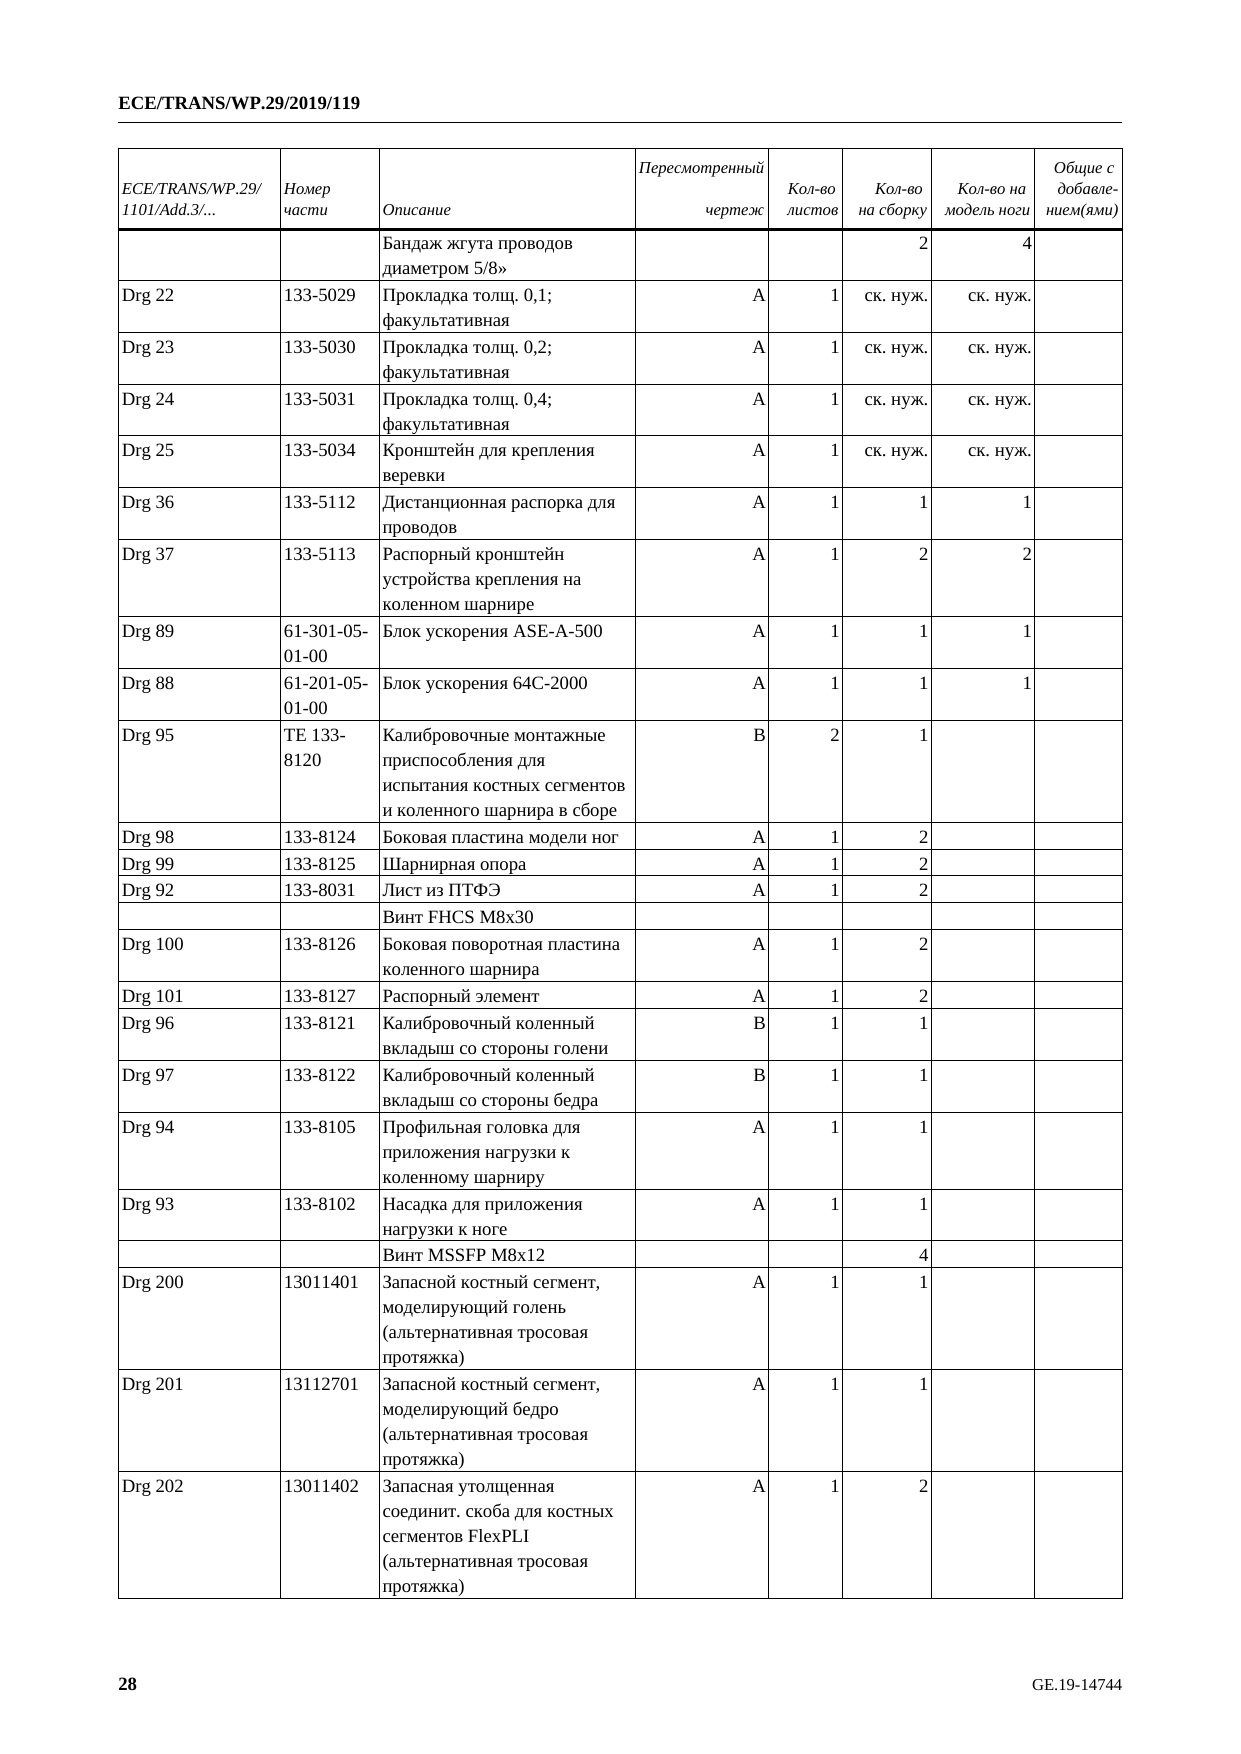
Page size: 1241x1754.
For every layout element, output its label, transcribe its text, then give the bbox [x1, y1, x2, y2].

table_cell 4 [932, 231, 1034, 280]
table_cell 1 [843, 721, 931, 822]
table_cell 133-8122 [281, 1061, 379, 1112]
table_cell Блок ускорения 64C-2000 [380, 669, 635, 720]
table_cell Drg 96 [119, 1009, 280, 1060]
table_cell Drg 24 [119, 385, 280, 435]
table_cell Drg 25 [119, 436, 280, 487]
table_cell [932, 1061, 1034, 1112]
table_header Пересмотренный чертеж [636, 149, 768, 228]
table_cell [1035, 721, 1122, 822]
table_cell [281, 1241, 379, 1267]
table_cell [1035, 1061, 1122, 1112]
table_cell 13011401 [281, 1268, 379, 1369]
table_header Кол-во листов [769, 149, 842, 228]
table_cell Лист из ПТФЭ [380, 876, 635, 902]
table_cell 133-8126 [281, 930, 379, 981]
table_cell [281, 903, 379, 929]
table_cell 13112701 [281, 1370, 379, 1471]
table_cell [119, 903, 280, 929]
table_cell 1 [843, 1190, 931, 1240]
table_cell Drg 92 [119, 876, 280, 902]
table_cell 1 [769, 823, 842, 848]
table_cell [932, 823, 1034, 848]
table_header Номер части [281, 149, 379, 228]
table_cell Калибровочный коленный вкладыш со стороны голени [380, 1009, 635, 1060]
table_cell 1 [769, 930, 842, 981]
table_cell [1035, 850, 1122, 875]
table_cell 1 [769, 1061, 842, 1112]
table_cell ск. нуж. [843, 385, 931, 435]
table_cell 1 [932, 488, 1034, 539]
table_header Кол-во на модель ноги [932, 149, 1034, 228]
table_cell [932, 850, 1034, 875]
table_cell Drg 97 [119, 1061, 280, 1112]
table_cell ск. нуж. [843, 436, 931, 487]
table_cell [1035, 1241, 1122, 1267]
table_cell Винт MSSFP M8x12 [380, 1241, 635, 1267]
table_cell A [636, 982, 768, 1008]
table_cell TE 133-8120 [281, 721, 379, 822]
table_cell [636, 1241, 768, 1267]
table_cell 2 [843, 930, 931, 981]
table_cell A [636, 617, 768, 668]
table_cell 133-5029 [281, 281, 379, 332]
table_cell Насадка для приложения нагрузки к ноге [380, 1190, 635, 1240]
table_cell [1035, 876, 1122, 902]
table_cell A [636, 1190, 768, 1240]
table_cell ск. нуж. [932, 333, 1034, 383]
table_cell 1 [843, 669, 931, 720]
table_cell A [636, 436, 768, 487]
table_cell Прокладка толщ. 0,1; факультативная [380, 281, 635, 332]
table_cell 1 [769, 1472, 842, 1598]
table_cell [1035, 231, 1122, 280]
table_cell [932, 1241, 1034, 1267]
table_cell ск. нуж. [932, 436, 1034, 487]
table_cell B [636, 1061, 768, 1112]
table_cell Распорный элемент [380, 982, 635, 1008]
table_cell 2 [843, 823, 931, 848]
table_cell Профильная головка для приложения нагрузки к коленному шарниру [380, 1113, 635, 1188]
table_cell A [636, 1370, 768, 1471]
table_cell [1035, 1190, 1122, 1240]
table_cell 133-8124 [281, 823, 379, 848]
table_cell ск. нуж. [843, 281, 931, 332]
table_cell [281, 231, 379, 280]
table_cell 133-8105 [281, 1113, 379, 1188]
table_cell [119, 1241, 280, 1267]
table_cell A [636, 1113, 768, 1188]
table_cell [1035, 1370, 1122, 1471]
table_cell 61-301-05-01-00 [281, 617, 379, 668]
table_cell 2 [843, 540, 931, 616]
table_cell B [636, 1009, 768, 1060]
table_cell Калибровочный коленный вкладыш со стороны бедра [380, 1061, 635, 1112]
table_header Кол-во на сборку [843, 149, 931, 228]
table_cell 133-8127 [281, 982, 379, 1008]
table_cell Drg 89 [119, 617, 280, 668]
table_cell A [636, 540, 768, 616]
table_cell 2 [932, 540, 1034, 616]
table_header ECE/TRANS/WP.29/ 1101/Add.3/... [119, 149, 280, 228]
table_cell [769, 1241, 842, 1267]
table_cell 1 [932, 617, 1034, 668]
table_cell 1 [769, 488, 842, 539]
table_cell Запасной костный сегмент, моделирующий голень (альтернативная тросовая протяжка) [380, 1268, 635, 1369]
table_cell 1 [769, 1268, 842, 1369]
table_cell A [636, 850, 768, 875]
table_cell Drg 200 [119, 1268, 280, 1369]
table_cell [1035, 930, 1122, 981]
table_cell [932, 1113, 1034, 1188]
table_cell Прокладка толщ. 0,2; факультативная [380, 333, 635, 383]
table_cell 2 [843, 231, 931, 280]
table_cell Распорный кронштейн устройства крепления на коленном шарнире [380, 540, 635, 616]
table_cell 1 [769, 850, 842, 875]
table_cell [843, 903, 931, 929]
table_cell 1 [769, 669, 842, 720]
table_cell Drg 94 [119, 1113, 280, 1188]
table_cell Бандаж жгута проводов диаметром 5/8» [380, 231, 635, 280]
table_cell [932, 1370, 1034, 1471]
table_cell 1 [843, 1113, 931, 1188]
table_cell A [636, 823, 768, 848]
table_cell [1035, 385, 1122, 435]
table_cell [1035, 823, 1122, 848]
table_cell A [636, 669, 768, 720]
table_cell 13011402 [281, 1472, 379, 1598]
table_cell 1 [769, 1370, 842, 1471]
table_cell A [636, 1472, 768, 1598]
table_cell [1035, 669, 1122, 720]
table_cell Боковая пластина модели ног [380, 823, 635, 848]
table_cell [1035, 281, 1122, 332]
table_cell 1 [769, 385, 842, 435]
table_cell Калибровочные монтажные приспособления для испытания костных сегментов и коленного шарнира в сборе [380, 721, 635, 822]
table_cell [1035, 617, 1122, 668]
table_cell 133-8125 [281, 850, 379, 875]
table_cell 1 [843, 1061, 931, 1112]
table_cell Блок ускорения ASE-A-500 [380, 617, 635, 668]
table_cell Шарнирная опора [380, 850, 635, 875]
table_cell [932, 1190, 1034, 1240]
table_cell A [636, 930, 768, 981]
table_cell 133-5112 [281, 488, 379, 539]
table_cell Drg 201 [119, 1370, 280, 1471]
table_cell 2 [843, 982, 931, 1008]
table_cell [1035, 488, 1122, 539]
table_cell [1035, 903, 1122, 929]
table_cell A [636, 385, 768, 435]
table_cell Запасной костный сегмент, моделирующий бедро (альтернативная тросовая протяжка) [380, 1370, 635, 1471]
table_cell Drg 100 [119, 930, 280, 981]
table_cell Drg 88 [119, 669, 280, 720]
table_cell Винт FHCS M8x30 [380, 903, 635, 929]
table_cell 1 [769, 333, 842, 383]
table_cell Drg 23 [119, 333, 280, 383]
table_cell Drg 93 [119, 1190, 280, 1240]
table_cell Drg 99 [119, 850, 280, 875]
table_cell [932, 1268, 1034, 1369]
table_cell [1035, 436, 1122, 487]
table_cell [932, 982, 1034, 1008]
table_cell 1 [769, 617, 842, 668]
table_cell [932, 1472, 1034, 1598]
table_cell 133-5031 [281, 385, 379, 435]
table_cell A [636, 488, 768, 539]
table_cell Drg 22 [119, 281, 280, 332]
table_cell A [636, 333, 768, 383]
table_cell 133-8031 [281, 876, 379, 902]
table_cell A [636, 1268, 768, 1369]
table_cell [1035, 540, 1122, 616]
table_cell 4 [843, 1241, 931, 1267]
table_cell 133-8102 [281, 1190, 379, 1240]
table_cell Drg 95 [119, 721, 280, 822]
table_cell [1035, 333, 1122, 383]
table_cell Drg 37 [119, 540, 280, 616]
table_cell 2 [843, 876, 931, 902]
table_cell B [636, 721, 768, 822]
table_cell Дистанционная распорка для проводов [380, 488, 635, 539]
table_cell Прокладка толщ. 0,4; факультативная [380, 385, 635, 435]
table_cell 1 [843, 488, 931, 539]
table_cell [932, 876, 1034, 902]
table_header Общие с добавле- нием(ями) [1035, 149, 1122, 228]
table_cell [1035, 1472, 1122, 1598]
table_cell 1 [843, 1268, 931, 1369]
table_cell [119, 231, 280, 280]
table_cell 1 [769, 982, 842, 1008]
table_cell [636, 231, 768, 280]
table_cell 1 [843, 617, 931, 668]
table_cell 133-8121 [281, 1009, 379, 1060]
table_cell ск. нуж. [932, 385, 1034, 435]
table_cell 1 [932, 669, 1034, 720]
table_cell Боковая поворотная пластина коленного шарнира [380, 930, 635, 981]
table_cell Drg 36 [119, 488, 280, 539]
table_cell 133-5034 [281, 436, 379, 487]
table_cell 1 [769, 436, 842, 487]
table_cell 2 [769, 721, 842, 822]
table_cell A [636, 281, 768, 332]
table_header Описание [380, 149, 635, 228]
table_cell 1 [769, 1009, 842, 1060]
table_cell Запасная утолщенная соединит. скоба для костных сегментов FlexPLI (альтернативная тросовая протяжка) [380, 1472, 635, 1598]
table_cell ск. нуж. [932, 281, 1034, 332]
table_cell [932, 930, 1034, 981]
table_cell 2 [843, 850, 931, 875]
table_cell Drg 202 [119, 1472, 280, 1598]
table_cell 1 [843, 1009, 931, 1060]
table_cell Drg 101 [119, 982, 280, 1008]
table_cell 61-201-05-01-00 [281, 669, 379, 720]
table_cell 1 [843, 1370, 931, 1471]
table_cell Кронштейн для крепления веревки [380, 436, 635, 487]
table_cell [636, 903, 768, 929]
table_cell 133-5113 [281, 540, 379, 616]
table_cell 133-5030 [281, 333, 379, 383]
table_cell 1 [769, 876, 842, 902]
table_cell Drg 98 [119, 823, 280, 848]
table_cell 1 [769, 1190, 842, 1240]
table_cell [769, 903, 842, 929]
table_cell 1 [769, 540, 842, 616]
table_cell [1035, 1009, 1122, 1060]
table_cell [769, 231, 842, 280]
table_cell [1035, 1268, 1122, 1369]
table_cell [1035, 982, 1122, 1008]
table_cell A [636, 876, 768, 902]
table_cell [932, 721, 1034, 822]
table_cell 1 [769, 1113, 842, 1188]
table_cell [932, 903, 1034, 929]
table_cell [1035, 1113, 1122, 1188]
table_cell ск. нуж. [843, 333, 931, 383]
table_cell 2 [843, 1472, 931, 1598]
table_cell 1 [769, 281, 842, 332]
table_cell [932, 1009, 1034, 1060]
